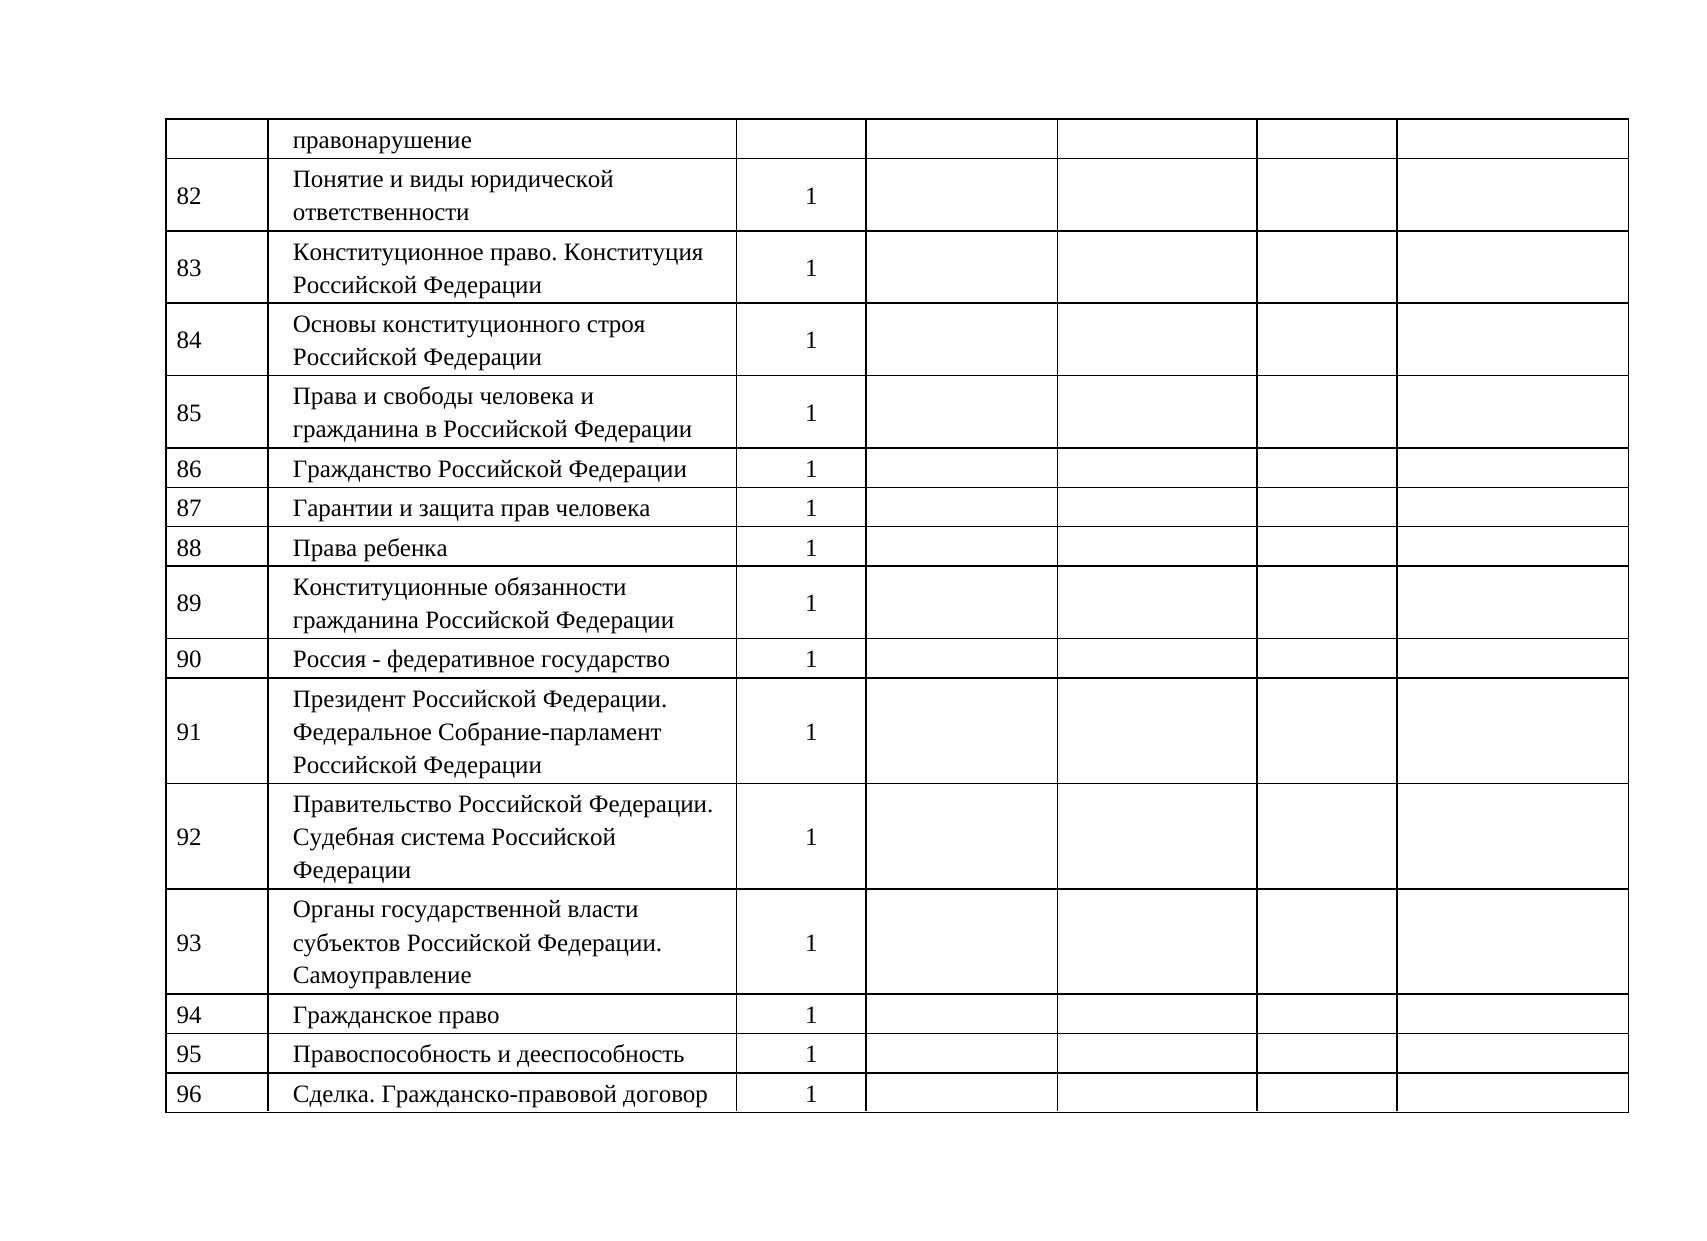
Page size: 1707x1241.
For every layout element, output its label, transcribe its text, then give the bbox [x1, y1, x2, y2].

table_cell [1058, 376, 1256, 447]
table_cell [1258, 232, 1396, 302]
table_cell 1 [737, 488, 865, 526]
table_cell [1058, 679, 1256, 782]
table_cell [269, 120, 736, 157]
table_cell Права ребенка [269, 527, 736, 565]
table_cell Права и свободы человека и гражданина в Российской Федерации [269, 376, 736, 447]
table_cell Россия - федеративное государство [269, 639, 736, 677]
table_cell [1058, 449, 1256, 486]
table_cell [1398, 159, 1628, 230]
table_cell 1 [737, 449, 865, 486]
table_cell 1 [737, 159, 865, 230]
table_cell [1058, 639, 1256, 677]
table_cell 90 [167, 639, 267, 677]
table_cell [1258, 639, 1396, 677]
table_cell 85 [167, 376, 267, 447]
table_cell 1 [737, 304, 865, 375]
table_cell [1058, 995, 1256, 1033]
table_cell 93 [167, 890, 267, 993]
table_cell [1258, 784, 1396, 888]
table_cell [867, 232, 1057, 302]
table_cell [867, 679, 1057, 782]
table_cell Правоспособность и дееспособность [269, 1034, 736, 1072]
table_cell [1058, 890, 1256, 993]
table_cell [867, 890, 1057, 993]
table_cell 95 [167, 1034, 267, 1072]
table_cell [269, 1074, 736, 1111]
table_cell Гражданское право [269, 995, 736, 1033]
table_cell [1258, 376, 1396, 447]
table_cell Президент Российской Федерации. Федеральное Собрание-парламент Российской Федерации [269, 679, 736, 782]
table_cell [1058, 488, 1256, 526]
table_cell Органы государственной власти субъектов Российской Федерации. Самоуправление [269, 890, 736, 993]
table_cell [1398, 449, 1628, 486]
table_cell 1 [737, 120, 865, 157]
table_cell [1058, 1034, 1256, 1072]
table_cell [1398, 488, 1628, 526]
table_cell Конституционные обязанности гражданина Российской Федерации [269, 567, 736, 638]
table_cell [1058, 567, 1256, 638]
table_cell 1 [737, 527, 865, 565]
table_cell [867, 488, 1057, 526]
table_cell [1398, 567, 1628, 638]
table_cell Конституционное право. Конституция Российской Федерации [269, 232, 736, 302]
table_cell 84 [167, 304, 267, 375]
table_cell Правительство Российской Федерации. Судебная система Российской Федерации [269, 784, 736, 888]
table_cell [867, 376, 1057, 447]
table_cell [1058, 527, 1256, 565]
table_cell [867, 995, 1057, 1033]
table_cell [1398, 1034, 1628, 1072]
table_cell [1258, 890, 1396, 993]
table_cell 1 [737, 679, 865, 782]
table_cell [1058, 232, 1256, 302]
table_cell [1398, 995, 1628, 1033]
table_cell [1398, 639, 1628, 677]
table_cell 92 [167, 784, 267, 888]
table_cell [1058, 120, 1256, 157]
table_cell Гражданство Российской Федерации [269, 449, 736, 486]
table_cell 1 [737, 995, 865, 1033]
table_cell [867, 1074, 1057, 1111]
table_cell 1 [737, 567, 865, 638]
table_cell [1398, 376, 1628, 447]
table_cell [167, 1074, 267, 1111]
table_cell [1398, 120, 1628, 157]
table_cell 88 [167, 527, 267, 565]
table_cell 89 [167, 567, 267, 638]
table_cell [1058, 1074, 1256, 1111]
table_cell 82 [167, 159, 267, 230]
table_cell Основы конституционного строя Российской Федерации [269, 304, 736, 375]
table_cell [867, 449, 1057, 486]
table_cell 94 [167, 995, 267, 1033]
table_cell [1258, 1034, 1396, 1072]
table_cell [867, 567, 1057, 638]
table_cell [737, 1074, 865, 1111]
table_cell [1058, 784, 1256, 888]
table_cell [1258, 995, 1396, 1033]
table_cell 83 [167, 232, 267, 302]
table_cell [867, 639, 1057, 677]
table_cell [867, 120, 1057, 157]
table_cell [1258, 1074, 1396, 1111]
table_cell [1058, 159, 1256, 230]
table_cell [867, 304, 1057, 375]
table_cell [1398, 890, 1628, 993]
table_cell 87 [167, 488, 267, 526]
table_cell 86 [167, 449, 267, 486]
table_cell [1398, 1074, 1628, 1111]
table_cell 1 [737, 1034, 865, 1072]
table_cell [1258, 527, 1396, 565]
table_cell [1398, 232, 1628, 302]
table_cell [1258, 304, 1396, 375]
table_cell 1 [737, 639, 865, 677]
table_cell 1 [737, 784, 865, 888]
table_cell [1258, 449, 1396, 486]
table_cell 91 [167, 679, 267, 782]
table_cell 1 [737, 232, 865, 302]
table_cell [1398, 527, 1628, 565]
table_cell [1258, 488, 1396, 526]
table_cell [867, 784, 1057, 888]
table_cell [867, 527, 1057, 565]
table_cell [1258, 159, 1396, 230]
table_cell [1258, 567, 1396, 638]
table_cell 1 [737, 890, 865, 993]
table_cell [1258, 679, 1396, 782]
table_cell [1398, 784, 1628, 888]
table_cell [1398, 304, 1628, 375]
table_cell [867, 1034, 1057, 1072]
table_cell [1398, 679, 1628, 782]
table_cell [1058, 304, 1256, 375]
table_cell Понятие и виды юридической ответственности [269, 159, 736, 230]
table_cell [867, 159, 1057, 230]
table_cell Гарантии и защита прав человека [269, 488, 736, 526]
table_cell 81 [167, 120, 267, 157]
table_cell [1258, 120, 1396, 157]
table_cell 1 [737, 376, 865, 447]
